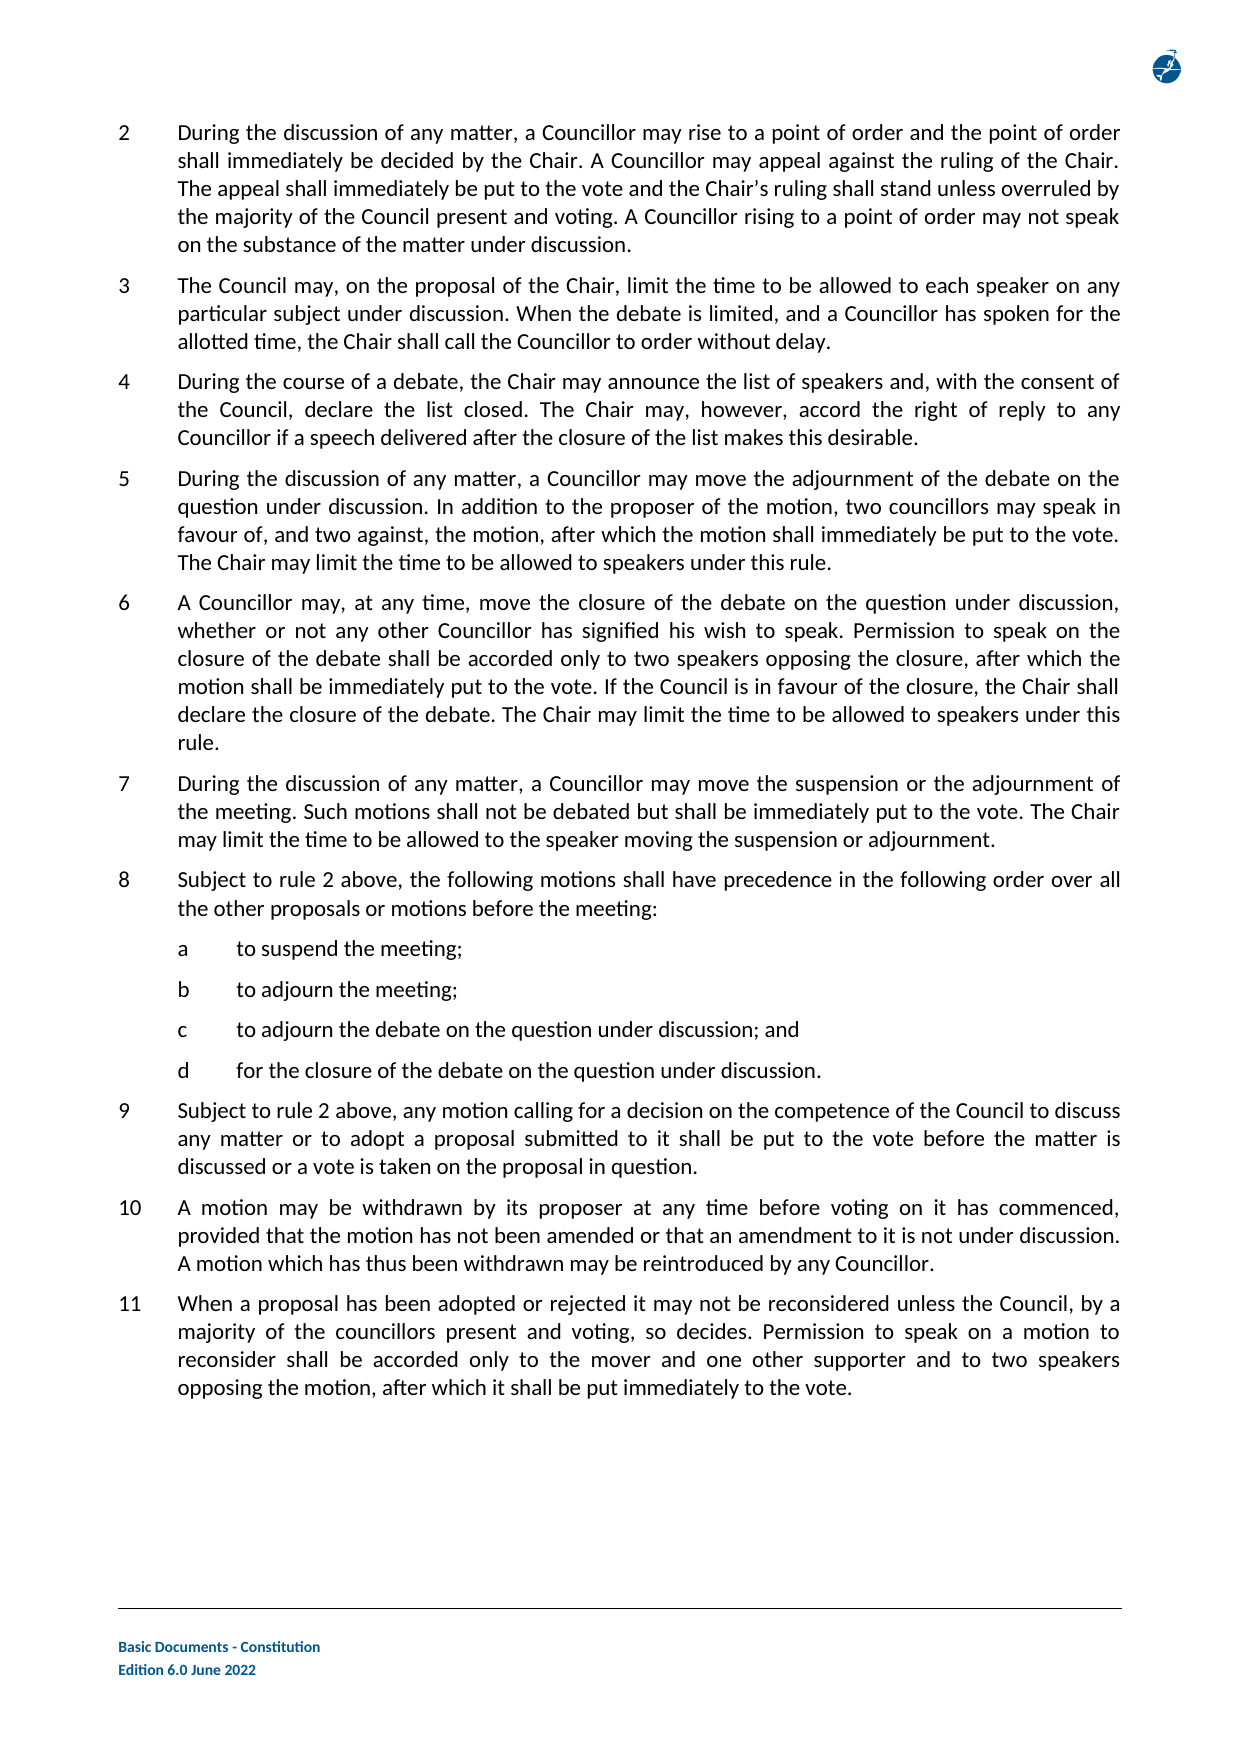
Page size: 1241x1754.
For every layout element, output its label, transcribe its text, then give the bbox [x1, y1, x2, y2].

list for the closure of the debate on the question under discussion. [177, 1056, 1122, 1084]
list A motion may be withdrawn by its proposer at any time before voting on it has commenced, provided that the motion has not been amended or that an amendment to it is not under discussion. A motion which has thus been withdrawn may be reintroduced by any Councillor. [118, 1193, 1122, 1277]
picture [1121, 0, 1240, 118]
list Subject to rule 2 above, any motion calling for a decision on the competence of the Council to discuss any matter or to adopt a proposal submitted to it shall be put to the vote before the matter is discussed or a vote is taken on the proposal in question. [118, 1096, 1122, 1180]
list During the discussion of any matter, a Councillor may rise to a point of order and the point of order shall immediately be decided by the Chair. A Councillor may appeal against the ruling of the Chair. The appeal shall immediately be put to the vote and the Chair’s ruling shall stand unless overruled by the majority of the Council present and voting. A Councillor rising to a point of order may not speak on the substance of the matter under discussion. [118, 118, 1122, 258]
list During the course of a debate, the Chair may announce the list of speakers and, with the consent of the Council, declare the list closed. The Chair may, however, accord the right of reply to any Councillor if a speech delivered after the closure of the list makes this desirable. [118, 367, 1122, 451]
list During the discussion of any matter, a Councillor may move the suspension or the adjournment of the meeting. Such motions shall not be debated but shall be immediately put to the vote. The Chair may limit the time to be allowed to the speaker moving the suspension or adjournment. [118, 769, 1122, 853]
list to adjourn the debate on the question under discussion; and [177, 1015, 1122, 1043]
list During the discussion of any matter, a Councillor may move the adjournment of the debate on the question under discussion. In addition to the proposer of the motion, two councillors may speak in favour of, and two against, the motion, after which the motion shall immediately be put to the vote. The Chair may limit the time to be allowed to speakers under this rule. [118, 464, 1122, 576]
list The Council may, on the proposal of the Chair, limit the time to be allowed to each speaker on any particular subject under discussion. When the debate is limited, and a Councillor has spoken for the allotted time, the Chair shall call the Councillor to order without delay. [118, 271, 1122, 355]
list to adjourn the meeting; [177, 975, 1122, 1003]
list A Councillor may, at any time, move the closure of the debate on the question under discussion, whether or not any other Councillor has signified his wish to speak. Permission to speak on the closure of the debate shall be accorded only to two speakers opposing the closure, after which the motion shall be immediately put to the vote. If the Council is in favour of the closure, the Chair shall declare the closure of the debate. The Chair may limit the time to be allowed to speakers under this rule. [118, 588, 1122, 757]
list Subject to rule 2 above, the following motions shall have precedence in the following order over all the other proposals or motions before the meeting: [118, 866, 1122, 922]
list When a proposal has been adopted or rejected it may not be reconsidered unless the Council, by a majority of the councillors present and voting, so decides. Permission to speak on a motion to reconsider shall be accorded only to the mover and one other supporter and to two speakers opposing the motion, after which it shall be put immediately to the vote. [118, 1289, 1122, 1401]
list to suspend the meeting; [177, 934, 1122, 962]
